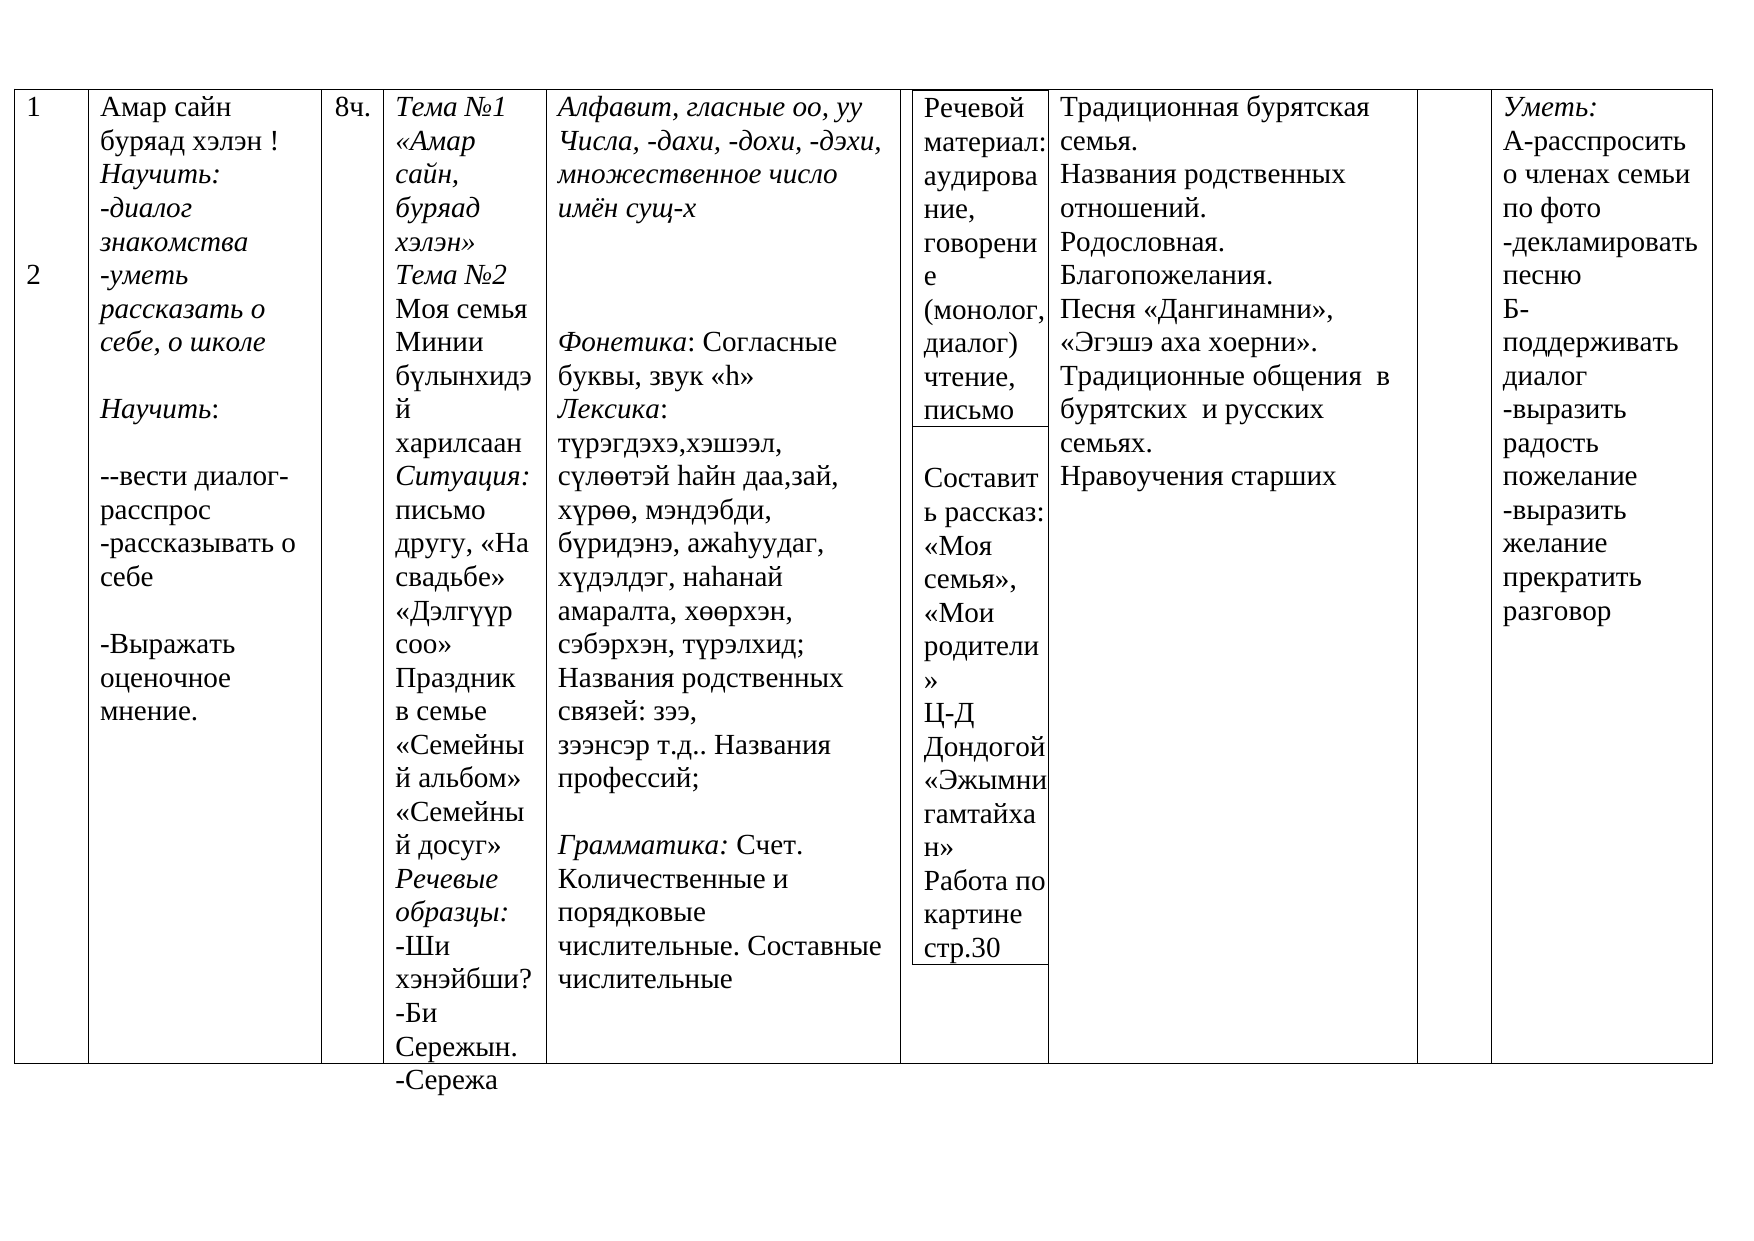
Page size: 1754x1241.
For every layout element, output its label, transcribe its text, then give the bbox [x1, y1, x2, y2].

table_cell Традиционная бурятская семья. Названия родственных отношений. Родословная. Благопожелания. Песня «Дангинамни», «Эгэшэ аха хоерни». Традиционные общения в бурятских и русских семьях. Нравоучения старших [1049, 90, 1417, 1063]
table_cell Уметь: А-расспросить о членах семьи по фото -декламировать песню Б- поддерживать диалог -выразить радость пожелание -выразить желание прекратить разговор [1492, 90, 1712, 1063]
table_cell Тема №1 «Амар сайн, буряад хэлэн» Тема №2 Моя семья Минии бүлынхидэй харилсаан Ситуация: письмо другу, «На свадьбе» «Дэлгүүр соо» Праздник в семье «Семейный альбом» «Семейный досуг» Речевые образцы: -Ши хэнэйбши? -Би Сережын. -Сережа хэнэйб? -Сережа Доржын т.д. [384, 90, 546, 1063]
table_cell Алфавит, гласные оо, уу Числа, -дахи, -дохи, -дэхи, множественное число имён сущ-х Фонетика: Согласные буквы, звук «һ» Лексика: түрэгдэхэ,хэшээл, сүлөөтэй һайн даа,зай, хүрөө, мэндэбди, бүридэнэ, ажаһуудаг, хүдэлдэг, наһанай амаралта, хөөрхэн, сэбэрхэн, түрэлхид; Названия родственных связей: зээ, зээнсэр т.д.. Названия профессий; Грамматика: Счет. Количественные и порядковые числительные. Составные числительные [547, 90, 900, 1063]
table_cell 1 2 [15, 90, 88, 1063]
table_cell Амар сайн буряад хэлэн ! Научить: -диалог знакомства -уметь рассказать о себе, о школе Научить: --вести диалог-расспрос -рассказывать о себе -Выражать оценочное мнение. [89, 90, 321, 1063]
table_cell [901, 90, 1048, 1063]
table_cell 8ч. [322, 90, 383, 1063]
table_cell [1418, 90, 1491, 1063]
